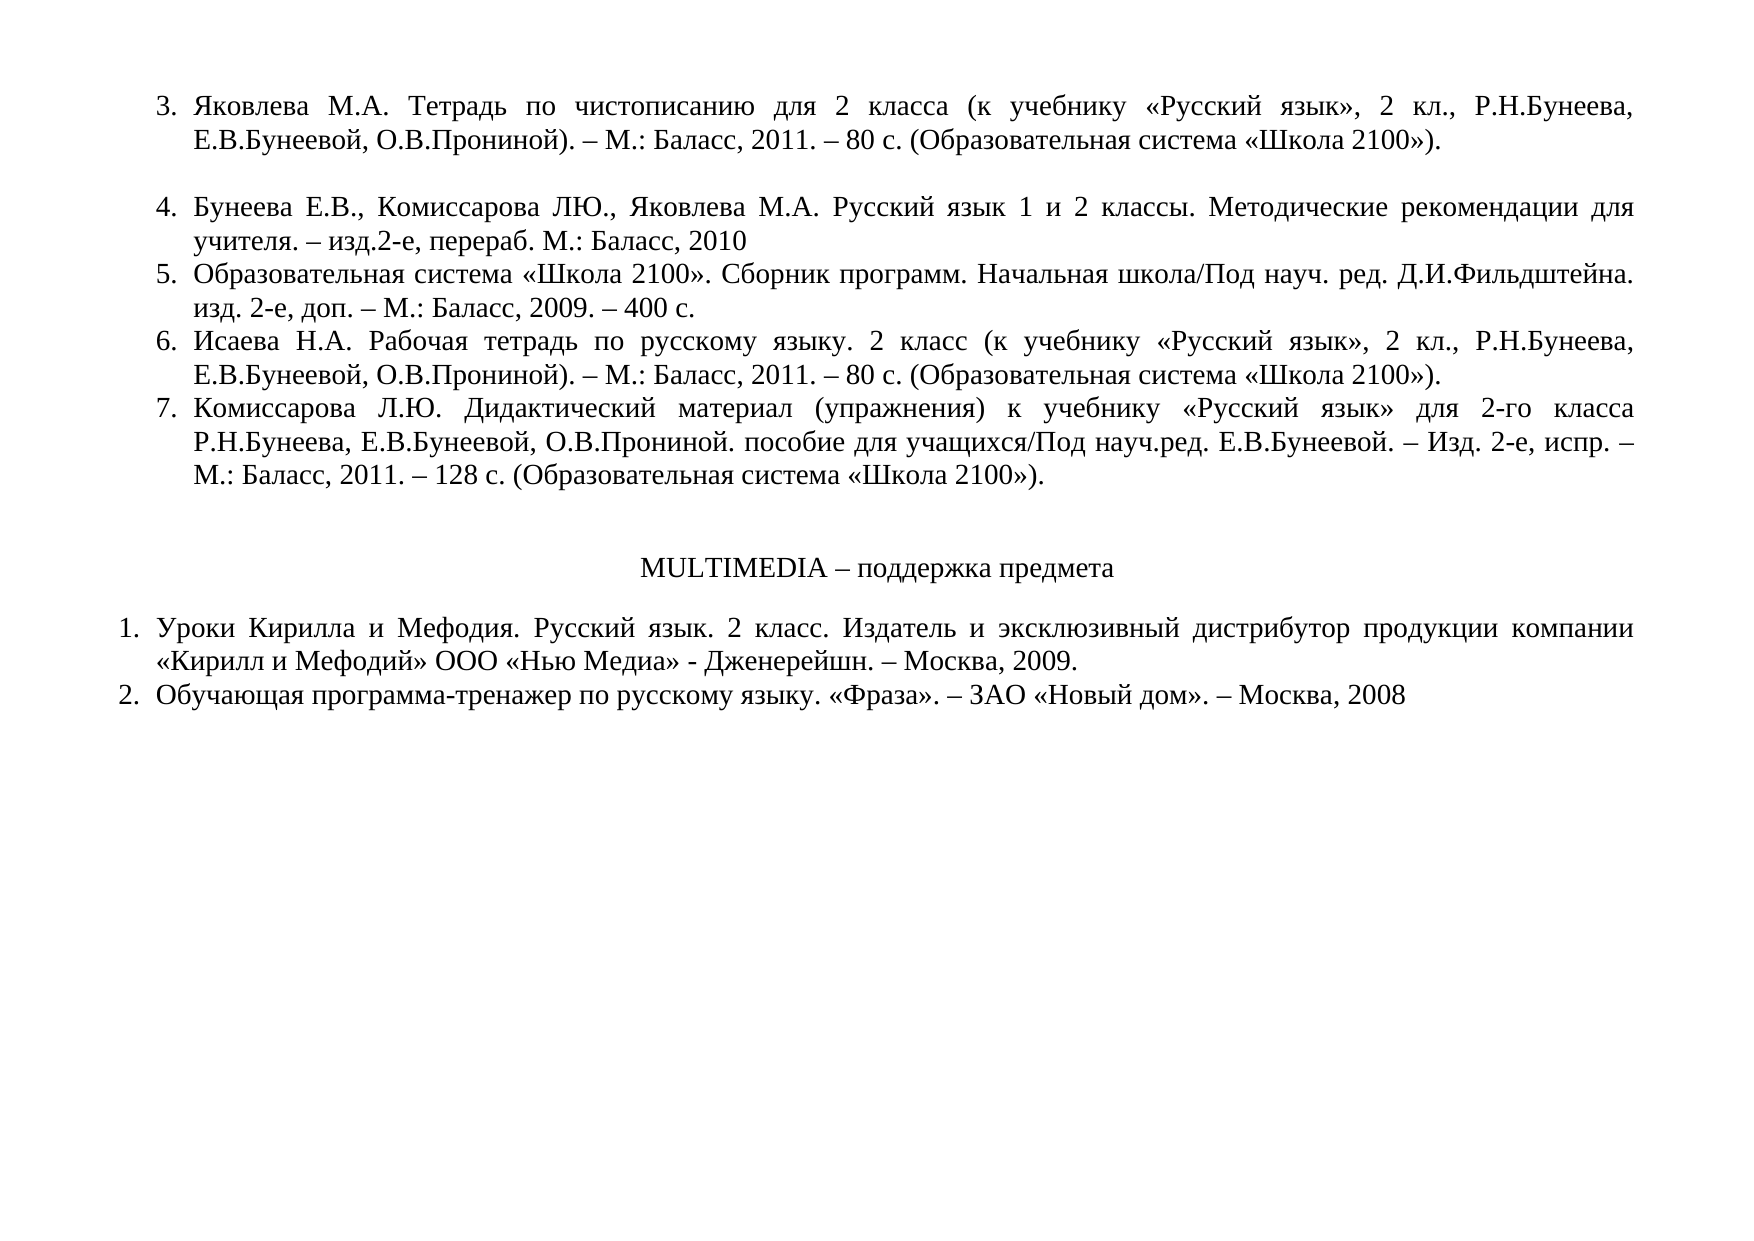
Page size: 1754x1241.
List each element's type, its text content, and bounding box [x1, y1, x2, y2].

list Обучающая программа-тренажер по русскому языку. «Фраза». – ЗАО «Новый дом». – Москва, 2008 [118, 677, 1636, 710]
text MULTIMEDIA – поддержка предмета [118, 550, 1636, 584]
list Комиссарова Л.Ю. Дидактический материал (упражнения) к учебнику «Русский язык» для 2-го класса Р.Н.Бунеева, Е.В.Бунеевой, О.В.Прониной. пособие для учащихся/Под науч.ред. Е.В.Бунеевой. – Изд. 2-е, испр. – М.: Баласс, 2011. – 128 с. (Образовательная система «Школа 2100»). [156, 390, 1636, 491]
list Образовательная система «Школа 2100». Сборник программ. Начальная школа/Под науч. ред. Д.И.Фильдштейна. изд. 2-е, доп. – М.: Баласс, 2009. – 400 с. [156, 256, 1636, 323]
list Яковлева М.А. Тетрадь по чистописанию для 2 класса (к учебнику «Русский язык», 2 кл., Р.Н.Бунеева, Е.В.Бунеевой, О.В.Прониной). – М.: Баласс, 2011. – 80 с. (Образовательная система «Школа 2100»). [156, 88, 1636, 156]
list Бунеева Е.В., Комиссарова ЛЮ., Яковлева М.А. Русский язык 1 и 2 классы. Методические рекомендации для учителя. – изд.2-е, перераб. М.: Баласс, 2010 [156, 189, 1636, 256]
list Исаева Н.А. Рабочая тетрадь по русскому языку. 2 класс (к учебнику «Русский язык», 2 кл., Р.Н.Бунеева, Е.В.Бунеевой, О.В.Прониной). – М.: Баласс, 2011. – 80 с. (Образовательная система «Школа 2100»). [156, 323, 1636, 390]
list Уроки Кирилла и Мефодия. Русский язык. 2 класс. Издатель и эксклюзивный дистрибутор продукции компании «Кирилл и Мефодий» ООО «Нью Медиа» - Дженерейшн. – Москва, 2009. [118, 610, 1636, 677]
